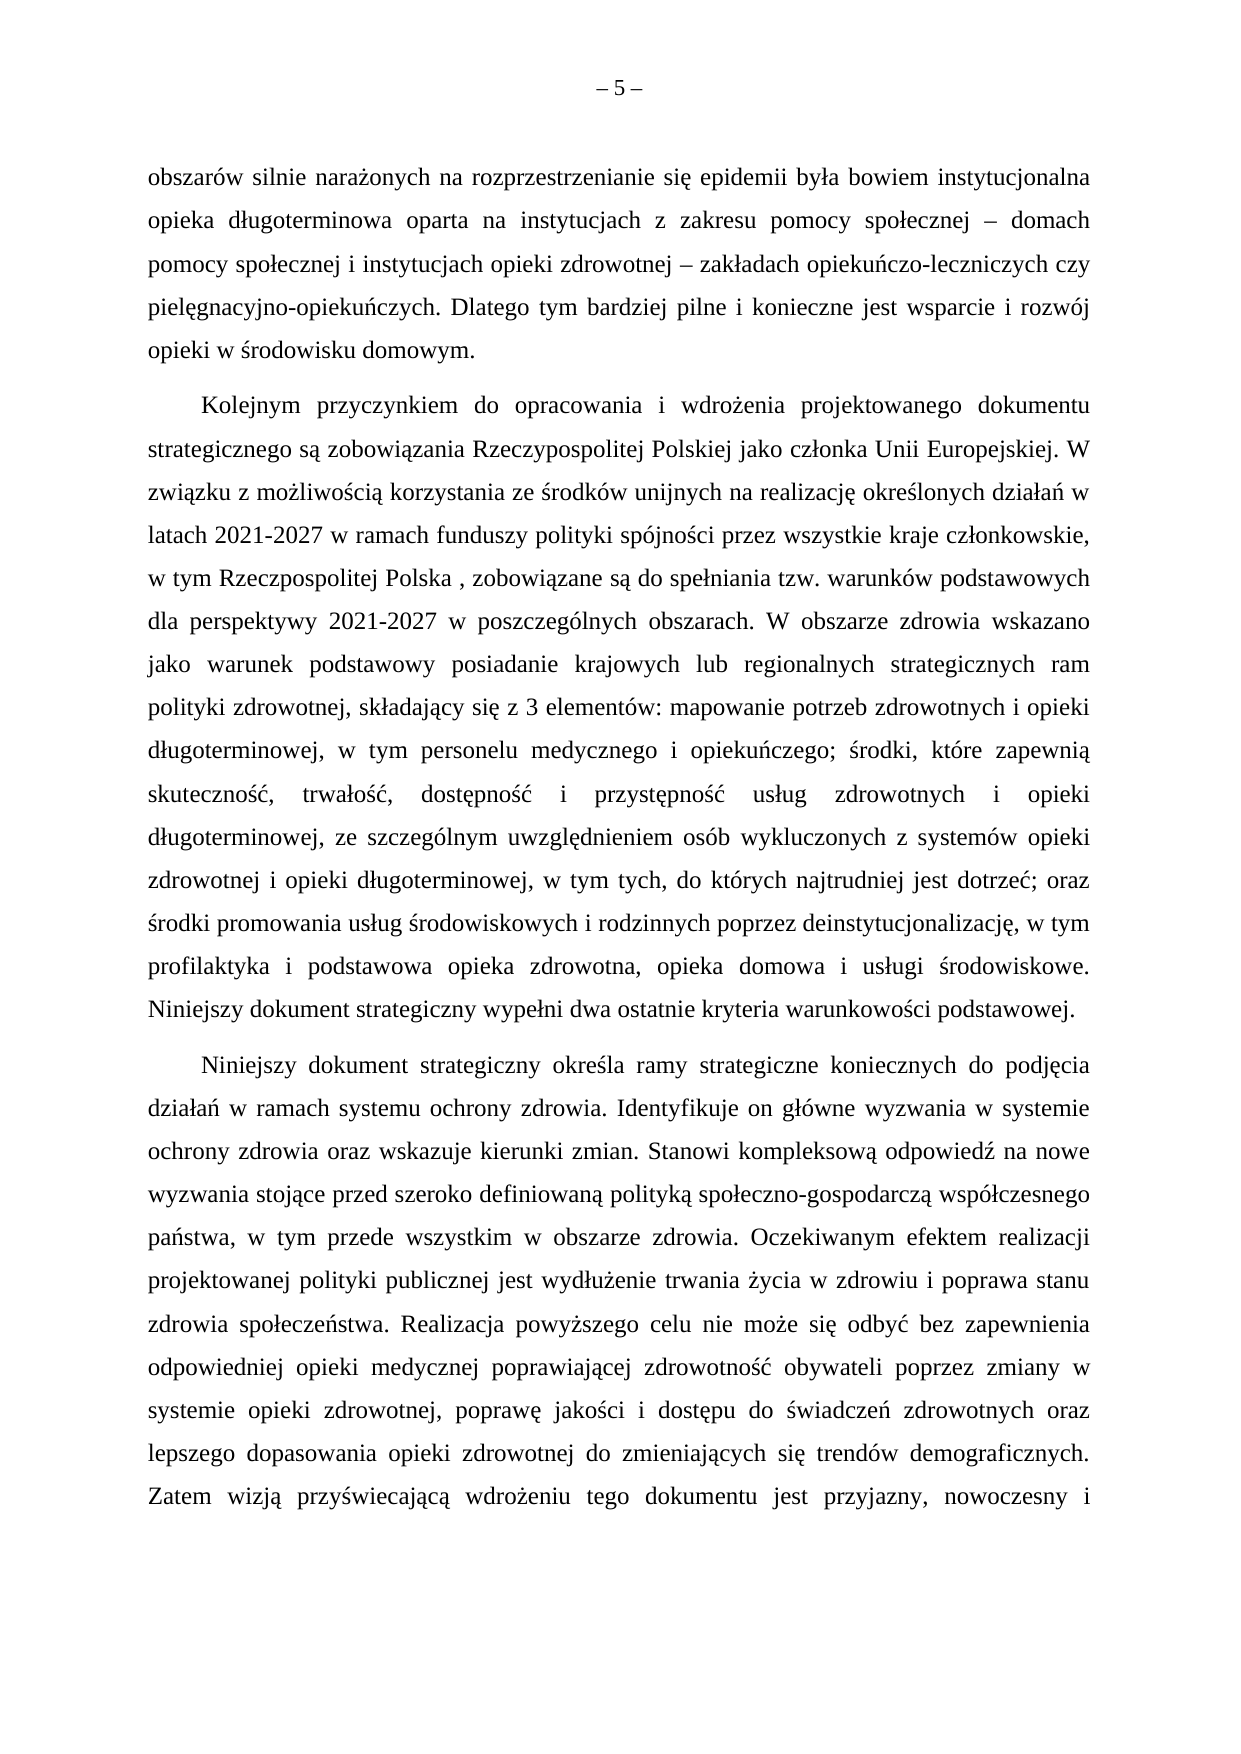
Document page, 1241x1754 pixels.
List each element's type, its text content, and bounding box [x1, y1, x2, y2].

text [148, 162, 1091, 364]
text Kolejnym przyczynkiem do opracowania i wdrożenia projektowanego dokumentu strategicznego są zobowiązania Rzeczypospolitej Polskiej jako członka Unii Europejskiej. W związku z możliwością korzystania ze środków unijnych na realizację określonych działań w latach 2021-2027 w ramach funduszy polityki spójności przez wszystkie kraje członkowskie, w tym Rzeczpospolitej Polska , zobowiązane są do spełniania tzw. warunków podstawowych dla perspektywy 2021-2027 w poszczególnych obszarach. W obszarze zdrowia wskazano jako warunek podstawowy posiadanie krajowych lub regionalnych strategicznych ram polityki zdrowotnej, składający się z 3 elementów: mapowanie potrzeb zdrowotnych i opieki długoterminowej, w tym personelu medycznego i opiekuńczego; środki, które zapewnią skuteczność, trwałość, dostępność i przystępność usług zdrowotnych i opieki długoterminowej, ze szczególnym uwzględnieniem osób wykluczonych z systemów opieki zdrowotnej i opieki długoterminowej, w tym tych, do których najtrudniej jest dotrzeć; oraz środki promowania usług środowiskowych i rodzinnych poprzez deinstytucjonalizację, w tym profilaktyka i podstawowa opieka zdrowotna, opieka domowa i usługi środowiskowe. Niniejszy dokument strategiczny wypełni dwa ostatnie kryteria warunkowości podstawowej. [148, 391, 1091, 1023]
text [148, 1050, 1091, 1510]
